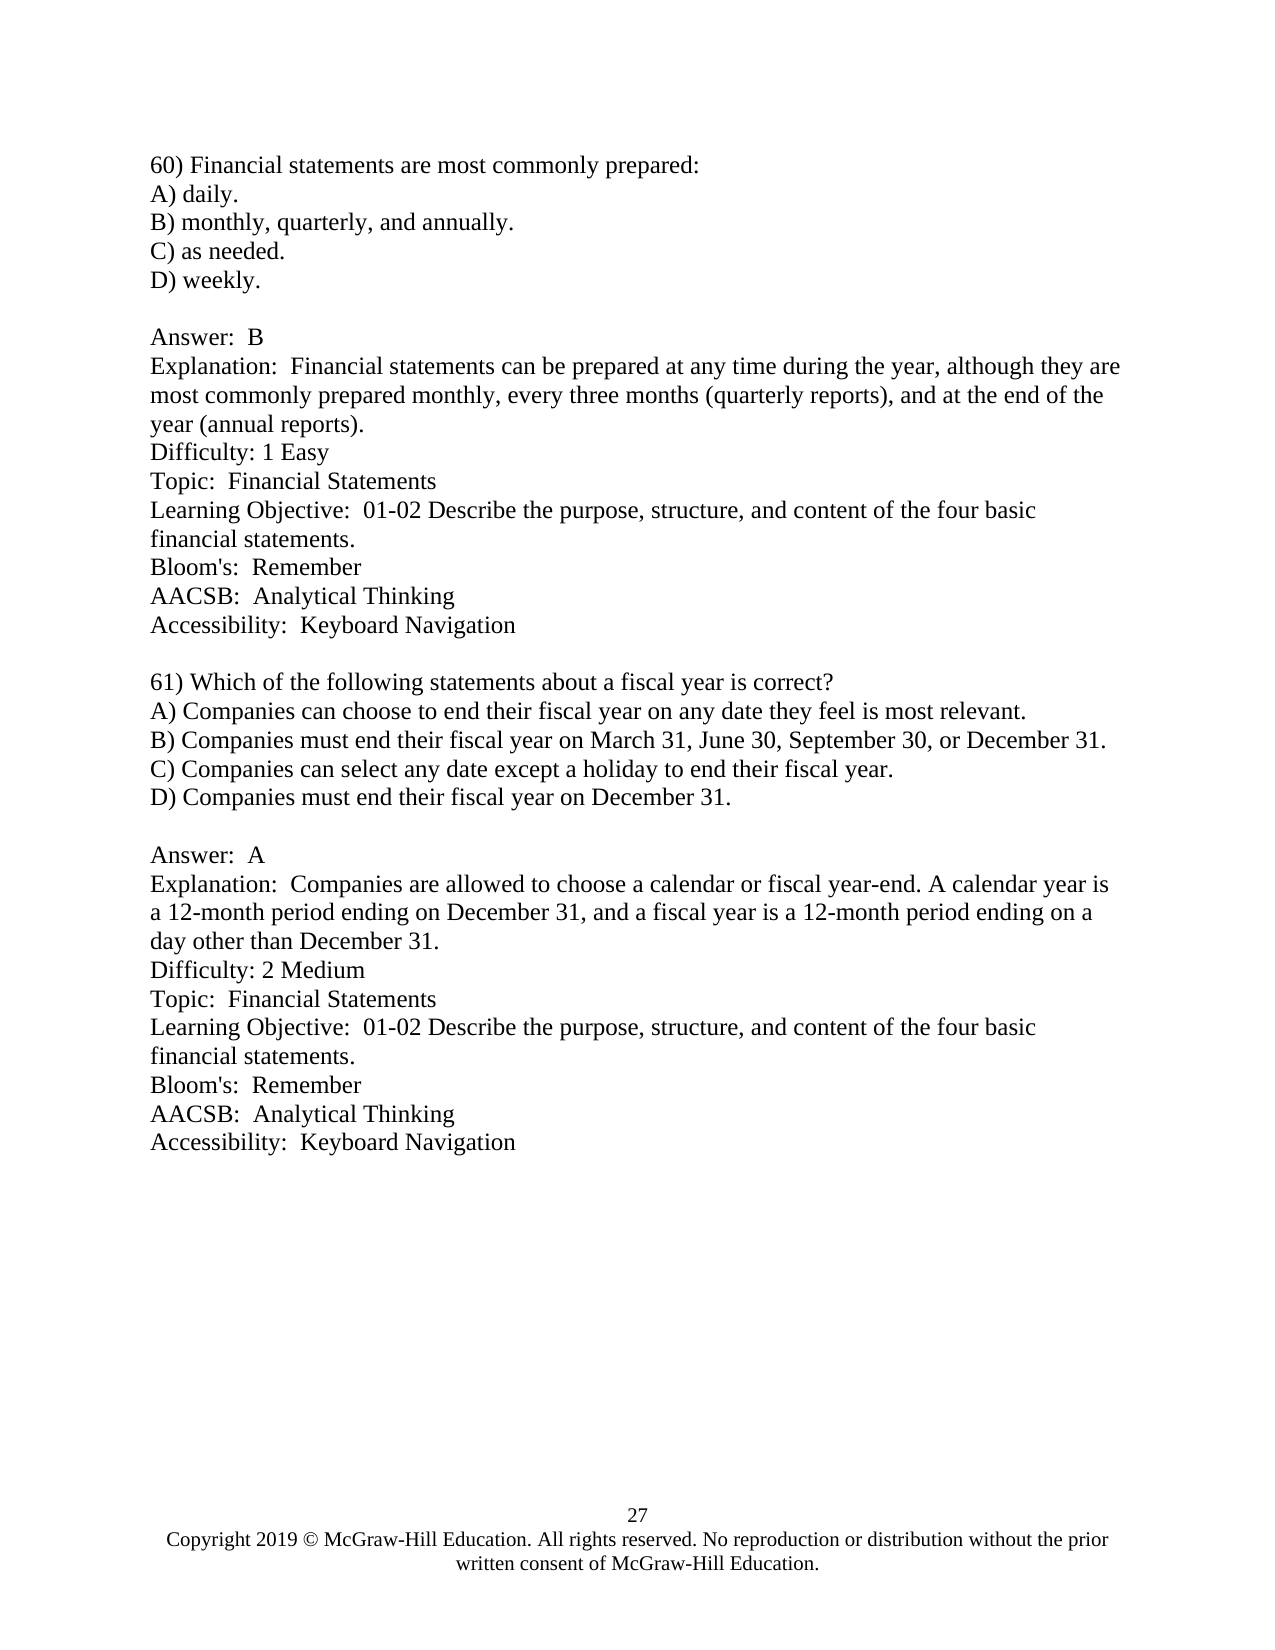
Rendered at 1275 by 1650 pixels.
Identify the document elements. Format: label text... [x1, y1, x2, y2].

text Bloom's: Remember [150, 552, 1125, 581]
text 61) Which of the following statements about a fiscal year is correct? [150, 667, 1125, 696]
text B) Companies must end their fiscal year on March 31, June 30, September 30, or December 31. [150, 725, 1125, 754]
text A) Companies can choose to end their fiscal year on any date they feel is most relevant. [150, 696, 1125, 725]
text Bloom's: Remember [150, 1070, 1125, 1099]
text D) Companies must end their fiscal year on December 31. [150, 782, 1125, 811]
text Topic: Financial Statements [150, 984, 1125, 1012]
text A) daily. [150, 179, 1125, 207]
text 60) Financial statements are most commonly prepared: [150, 150, 1125, 179]
text Learning Objective: 01-02 Describe the purpose, structure, and content of the four basic financial statements. [150, 495, 1125, 552]
text C) as needed. [150, 236, 1125, 265]
text Answer: B [150, 322, 1125, 351]
text Accessibility: Keyboard Navigation [150, 1127, 1125, 1156]
text Difficulty: 2 Medium [150, 955, 1125, 984]
text AACSB: Analytical Thinking [150, 581, 1125, 610]
text D) weekly. [150, 265, 1125, 294]
text Accessibility: Keyboard Navigation [150, 610, 1125, 639]
text Topic: Financial Statements [150, 466, 1125, 495]
text Learning Objective: 01-02 Describe the purpose, structure, and content of the four basic financial statements. [150, 1012, 1125, 1070]
text B) monthly, quarterly, and annually. [150, 207, 1125, 236]
text Explanation: Companies are allowed to choose a calendar or fiscal year-end. A calendar year is a 12-month period ending on December 31, and a fiscal year is a 12-month period ending on a day other than December 31. [150, 869, 1125, 955]
text AACSB: Analytical Thinking [150, 1099, 1125, 1127]
text C) Companies can select any date except a holiday to end their fiscal year. [150, 754, 1125, 782]
text Answer: A [150, 840, 1125, 869]
text Explanation: Financial statements can be prepared at any time during the year, although they are most commonly prepared monthly, every three months (quarterly reports), and at the end of the year (annual reports). [150, 351, 1125, 437]
text Difficulty: 1 Easy [150, 437, 1125, 466]
